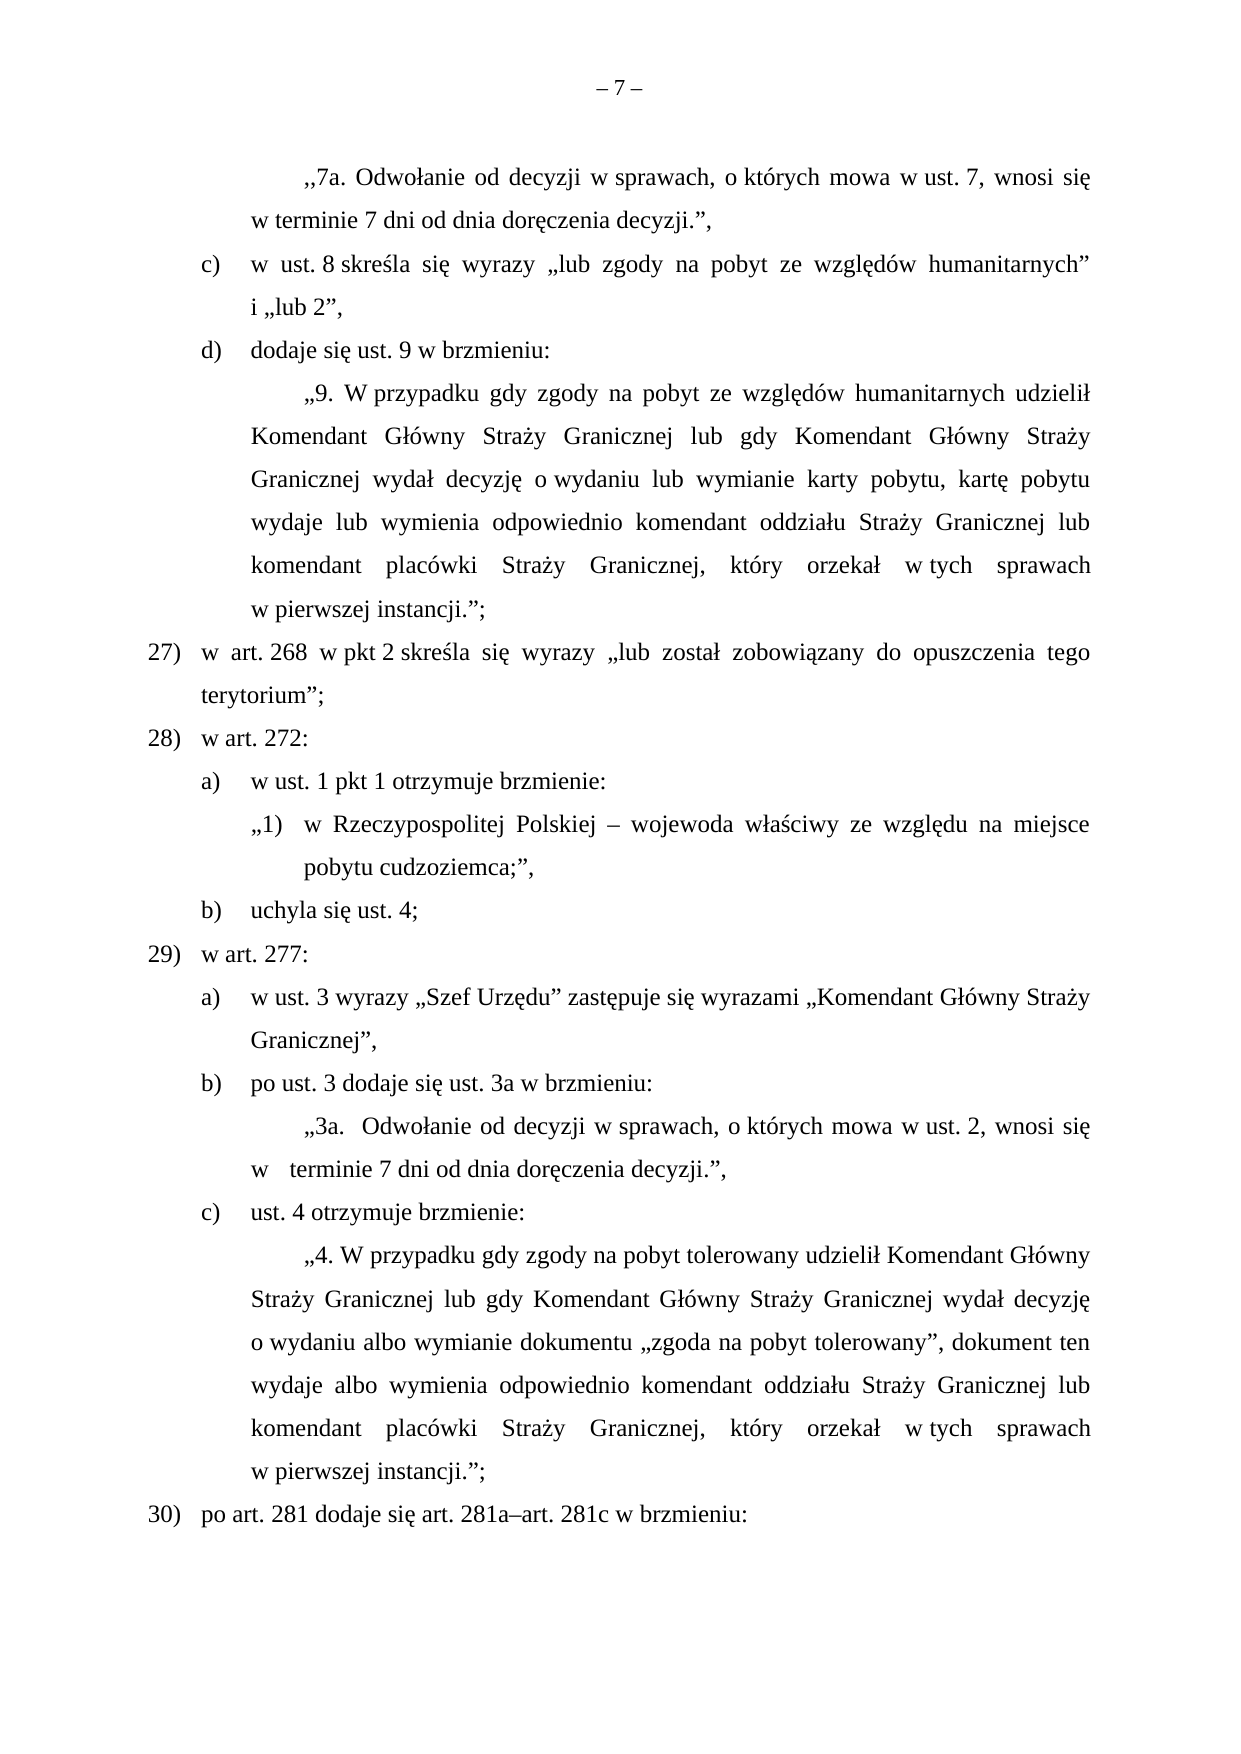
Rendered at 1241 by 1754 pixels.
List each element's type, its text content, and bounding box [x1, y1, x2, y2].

text b) po ust. 3 dodaje się ust. 3a w brzmieniu: [201, 1068, 1091, 1097]
text 28) w art. 272: [148, 723, 1091, 752]
text „1) w Rzeczypospolitej Polskiej – wojewoda właściwy ze względu na miejsce pobytu cudzoziemca;”, [251, 809, 1091, 881]
text „4. W przypadku gdy zgody na pobyt tolerowany udzielił Komendant Główny Straży Granicznej lub gdy Komendant Główny Straży Granicznej wydał decyzję o wydaniu albo wymianie dokumentu „zgoda na pobyt tolerowany”, dokument ten wydaje albo wymienia odpowiednio komendant oddziału Straży Granicznej lub komendant placówki Straży Granicznej, który orzekał w tych sprawach w pierwszej instancji.”; [251, 1241, 1091, 1485]
text a) w ust. 3 wyrazy „Szef Urzędu” zastępuje się wyrazami „Komendant Główny Straży Granicznej”, [201, 982, 1091, 1054]
text c) w ust. 8 skreśla się wyrazy „lub zgody na pobyt ze względów humanitarnych” i „lub 2”, [201, 249, 1091, 321]
text d) dodaje się ust. 9 w brzmieniu: [201, 335, 1091, 364]
text b) uchyla się ust. 4; [201, 896, 1091, 924]
text „3a. Odwołanie od decyzji w sprawach, o których mowa w ust. 2, wnosi się w terminie 7 dni od dnia doręczenia decyzji.”, [251, 1111, 1091, 1183]
text ,,7a. Odwołanie od decyzji w sprawach, o których mowa w ust. 7, wnosi się w terminie 7 dni od dnia doręczenia decyzji.”, [251, 162, 1091, 234]
text 30) po art. 281 dodaje się art. 281a–art. 281c w brzmieniu: [148, 1499, 1091, 1528]
text „9. W przypadku gdy zgody na pobyt ze względów humanitarnych udzielił Komendant Główny Straży Granicznej lub gdy Komendant Główny Straży Granicznej wydał decyzję o wydaniu lub wymianie karty pobytu, kartę pobytu wydaje lub wymienia odpowiednio komendant oddziału Straży Granicznej lub komendant placówki Straży Granicznej, który orzekał w tych sprawach w pierwszej instancji.”; [251, 378, 1091, 622]
text a) w ust. 1 pkt 1 otrzymuje brzmienie: [201, 766, 1091, 795]
text 29) w art. 277: [148, 939, 1091, 967]
text c) ust. 4 otrzymuje brzmienie: [201, 1197, 1091, 1226]
text 27) w art. 268 w pkt 2 skreśla się wyrazy „lub został zobowiązany do opuszczenia tego terytorium”; [148, 637, 1091, 709]
